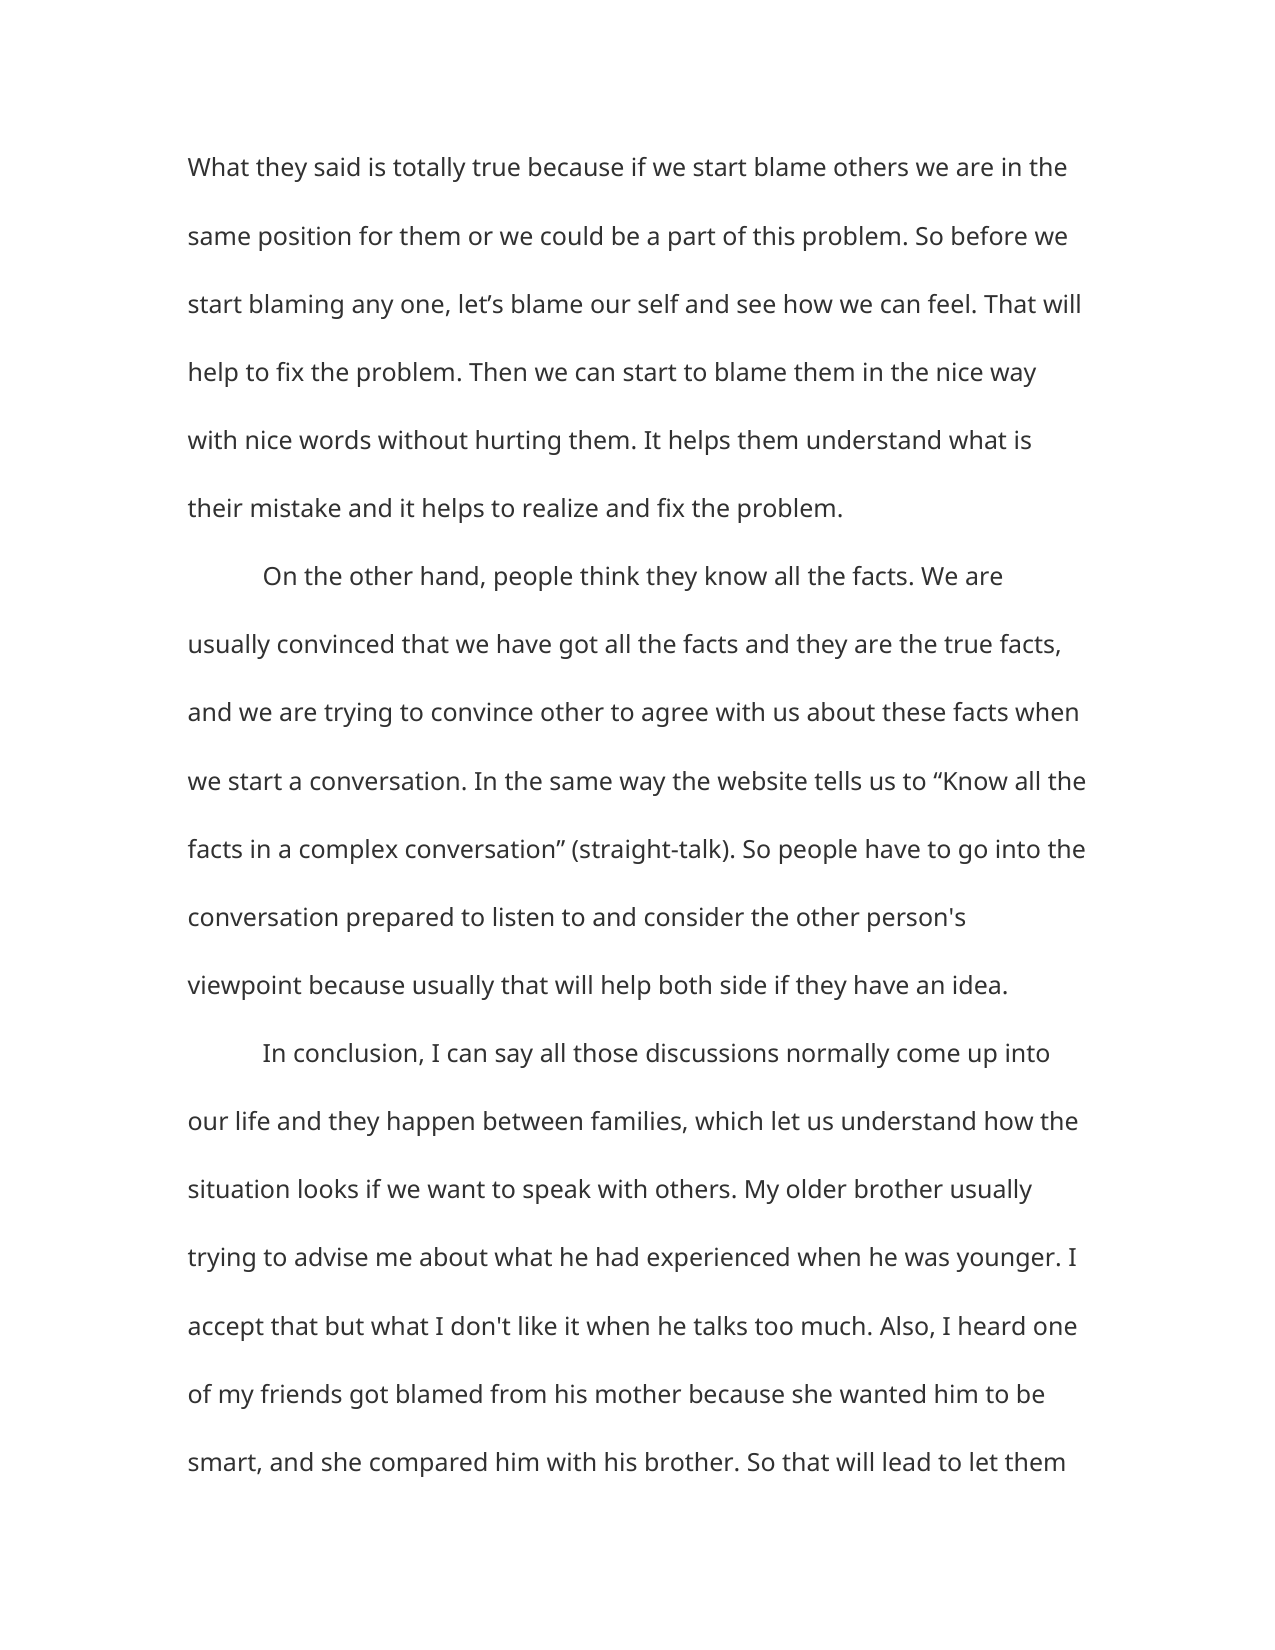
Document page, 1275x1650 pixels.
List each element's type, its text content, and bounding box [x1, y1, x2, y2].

text On the other hand, people think they know all the facts. We are usually convinced that we have got all the facts and they are the true facts, and we are trying to convince other to agree with us about these facts when we start a conversation. In the same way the website tells us to “Know all the facts in a complex conversation” (straight-talk). So people have to go into the conversation prepared to listen to and consider the other person's viewpoint because usually that will help both side if they have an idea. [187, 559, 1087, 1002]
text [187, 150, 1087, 525]
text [187, 1036, 1087, 1478]
